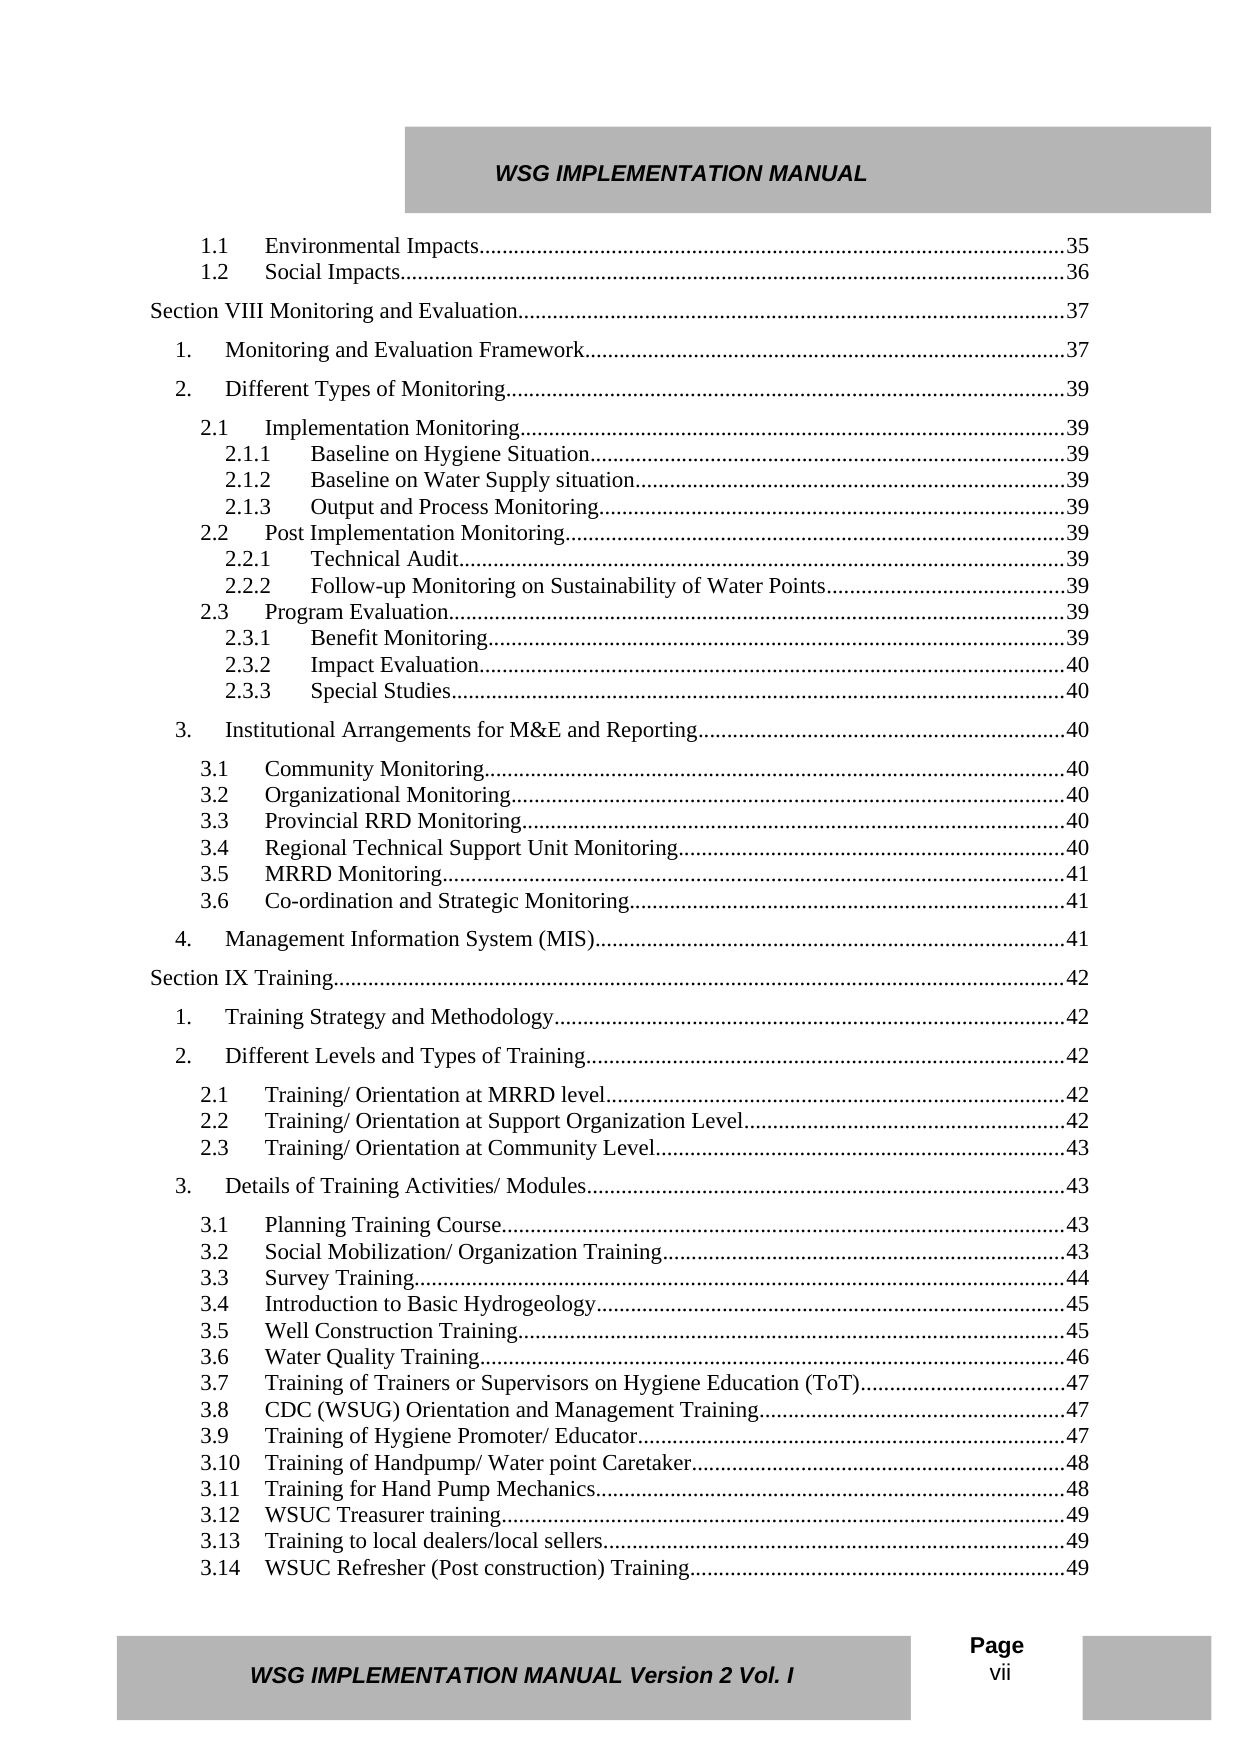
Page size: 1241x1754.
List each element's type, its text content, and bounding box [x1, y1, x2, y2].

text 2.3 Program Evaluation 39 [200, 598, 1090, 624]
text 2.1.3 Output and Process Monitoring 39 [225, 493, 1090, 519]
text 3.12 WSUC Treasurer training 49 [200, 1501, 1090, 1528]
text 3.4 Regional Technical Support Unit Monitoring 40 [200, 834, 1090, 860]
text 3.2 Social Mobilization/ Organization Training 43 [200, 1238, 1090, 1264]
text 2.2.1 Technical Audit 39 [225, 545, 1090, 572]
text 1. Monitoring and Evaluation Framework 37 [175, 336, 1090, 362]
text 3.11 Training for Hand Pump Mechanics 48 [200, 1475, 1090, 1501]
text Section VIII Monitoring and Evaluation 37 [150, 297, 1090, 323]
text 3.10 Training of Handpump/ Water point Caretaker 48 [200, 1448, 1090, 1475]
text 2.3.2 Impact Evaluation 40 [225, 651, 1090, 677]
text 2.1 Implementation Monitoring 39 [200, 414, 1090, 440]
text 3.9 Training of Hygiene Promoter/ Educator 47 [200, 1422, 1090, 1448]
text 3.4 Introduction to Basic Hydrogeology 45 [200, 1290, 1090, 1317]
text 2. Different Types of Monitoring 39 [175, 375, 1090, 401]
text 3.1 Community Monitoring 40 [200, 755, 1090, 781]
text 3.1 Planning Training Course 43 [200, 1211, 1090, 1238]
text 2. Different Levels and Types of Training 42 [175, 1042, 1090, 1068]
text 3.5 MRRD Monitoring 41 [200, 860, 1090, 887]
text 3.6 Co-ordination and Strategic Monitoring 41 [200, 887, 1090, 913]
text Section IX Training 42 [150, 964, 1090, 991]
text 2.1.1 Baseline on Hygiene Situation 39 [225, 440, 1090, 466]
text 2.3 Training/ Orientation at Community Level 43 [200, 1134, 1090, 1160]
text 2.2.2 Follow-up Monitoring on Sustainability of Water Points 39 [225, 572, 1090, 598]
text 2.3.1 Benefit Monitoring 39 [225, 624, 1090, 651]
text 3.5 Well Construction Training 45 [200, 1317, 1090, 1343]
text 3.6 Water Quality Training 46 [200, 1343, 1090, 1369]
text 1.2 Social Impacts 36 [200, 258, 1090, 284]
text 2.2 Training/ Orientation at Support Organization Level 42 [200, 1107, 1090, 1134]
text 3.8 CDC (WSUG) Orientation and Management Training 47 [200, 1396, 1090, 1422]
text 2.2 Post Implementation Monitoring 39 [200, 519, 1090, 545]
text 3.13 Training to local dealers/local sellers. 49 [200, 1528, 1090, 1554]
text 1.1 Environmental Impacts 35 [200, 232, 1090, 258]
text 3. Details of Training Activities/ Modules 43 [175, 1172, 1090, 1199]
text 4. Management Information System (MIS) 41 [175, 926, 1090, 952]
text 3.14 WSUC Refresher (Post construction) Training 49 [200, 1554, 1090, 1580]
text 2.1.2 Baseline on Water Supply situation 39 [225, 466, 1090, 493]
text 2.1 Training/ Orientation at MRRD level 42 [200, 1081, 1090, 1107]
text 3.2 Organizational Monitoring 40 [200, 781, 1090, 808]
text 1. Training Strategy and Methodology 42 [175, 1003, 1090, 1029]
text 3.7 Training of Trainers or Supervisors on Hygiene Education (ToT) 47 [200, 1369, 1090, 1396]
text 3.3 Provincial RRD Monitoring 40 [200, 808, 1090, 834]
text 2.3.3 Special Studies 40 [225, 677, 1090, 703]
text 3.3 Survey Training 44 [200, 1264, 1090, 1290]
text 3. Institutional Arrangements for M&E and Reporting 40 [175, 716, 1090, 742]
